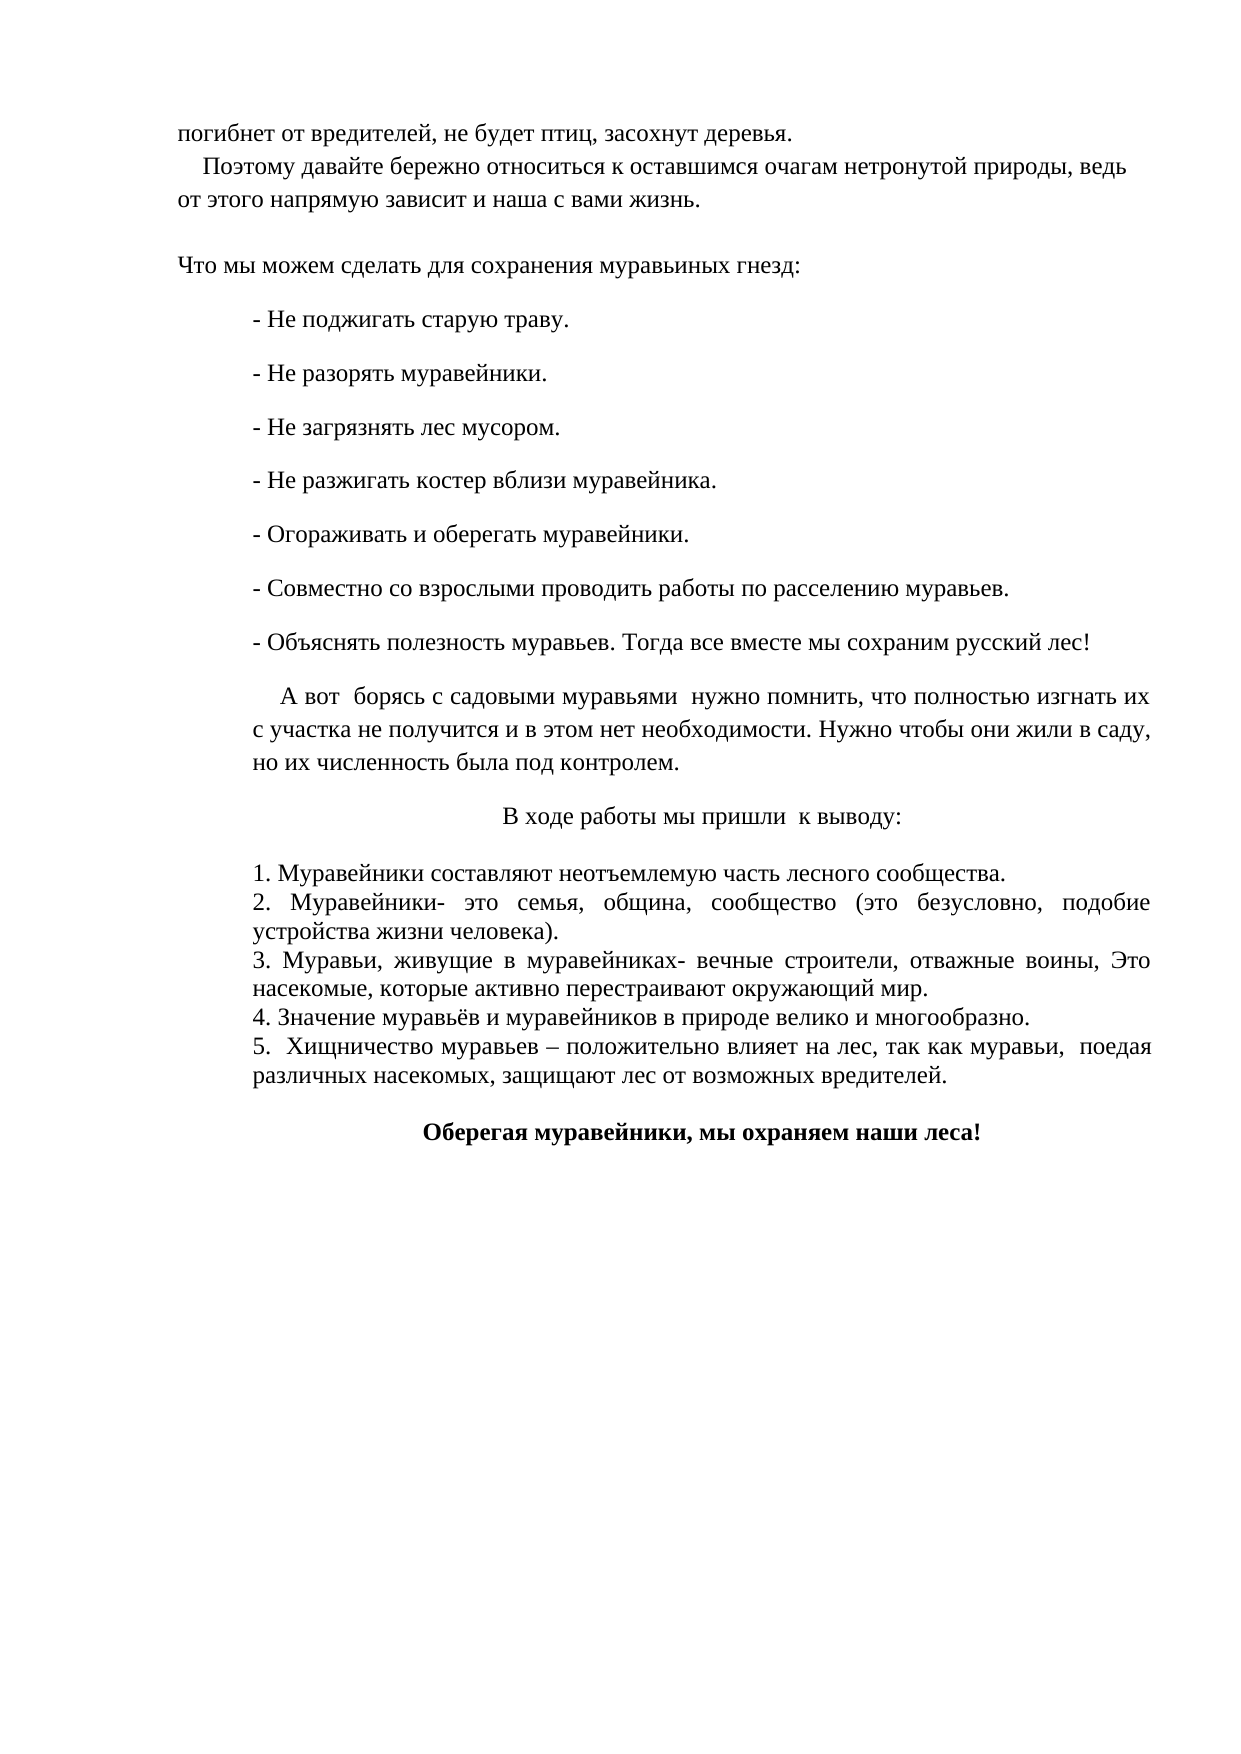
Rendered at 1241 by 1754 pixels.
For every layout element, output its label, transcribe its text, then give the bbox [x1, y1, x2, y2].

text - Не поджигать старую траву. [252, 304, 1152, 333]
list 2. Муравейники- это семья, община, сообщество (это безусловно, подобие устройства жизни человека). [252, 887, 1152, 945]
text - Не загрязнять лес мусором. [252, 412, 1152, 441]
text - Не разорять муравейники. [252, 358, 1152, 387]
text - Не разжигать костер вблизи муравейника. [252, 466, 1152, 494]
list 3. Муравьи, живущие в муравейниках- вечные строители, отважные воины, Это насекомые, которые активно перестраивают окружающий мир. [252, 945, 1152, 1002]
list В ходе работы мы пришли к выводу: [252, 801, 1152, 830]
text А вот борясь с садовыми муравьями нужно помнить, что полностью изгнать их с участка не получится и в этом нет необходимости. Нужно чтобы они жили в саду, но их численность была под контролем. [252, 681, 1152, 776]
text - Огораживать и оберегать муравейники. [252, 519, 1152, 548]
list 4. Значение муравьёв и муравейников в природе велико и многообразно. [252, 1002, 1152, 1031]
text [177, 118, 1152, 279]
text - Объяснять полезность муравьев. Тогда все вместе мы сохраним русский лес! [252, 627, 1152, 656]
list Оберегая муравейники, мы охраняем наши леса! [252, 1117, 1152, 1146]
list 1. Муравейники составляют неотъемлемую часть лесного сообщества. [252, 858, 1152, 887]
text - Совместно со взрослыми проводить работы по расселению муравьев. [252, 573, 1152, 602]
list 5. Хищничество муравьев – положительно влияет на лес, так как муравьи, поедая различных насекомых, защищают лес от возможных вредителей. [252, 1031, 1152, 1088]
